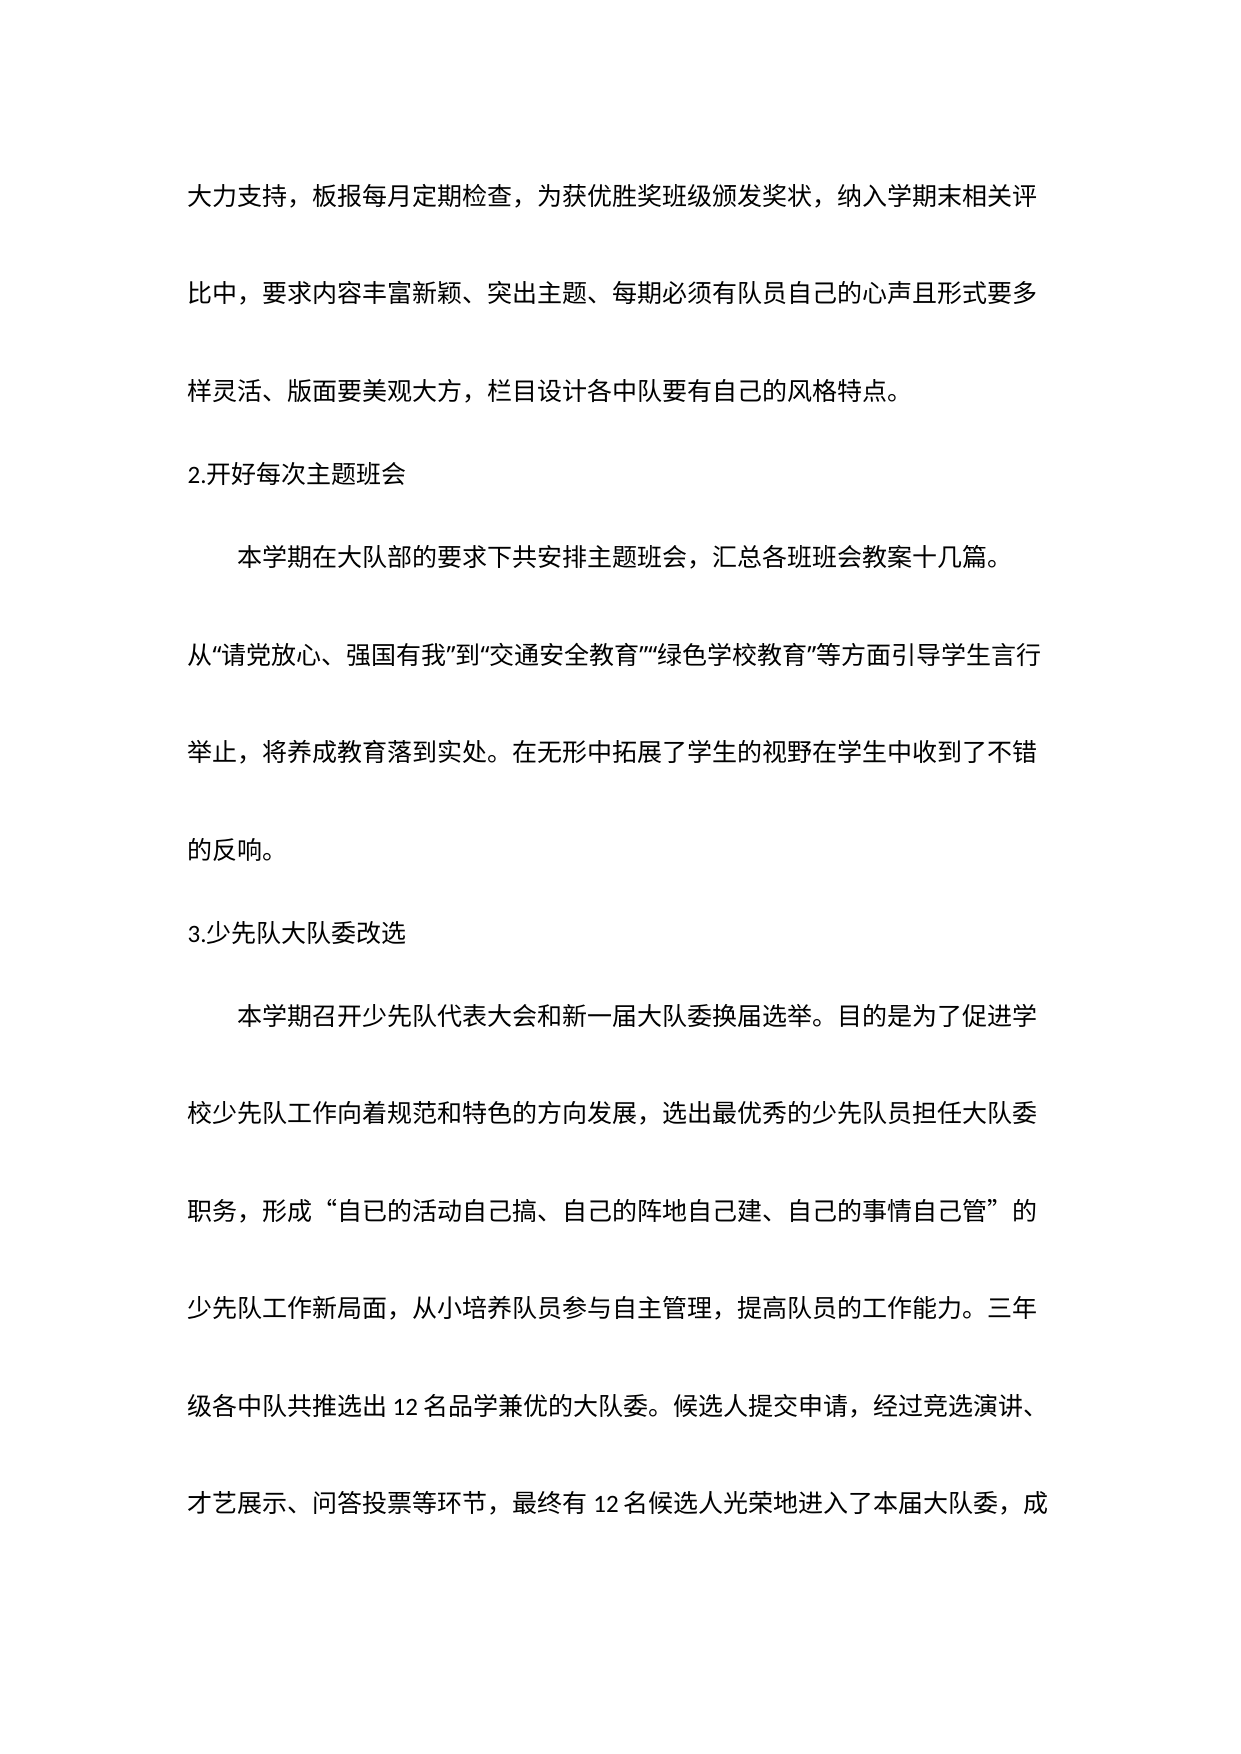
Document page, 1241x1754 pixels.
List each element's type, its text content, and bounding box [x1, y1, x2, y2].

text 3.少先队大队委改选 [187, 899, 1053, 964]
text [187, 982, 1053, 1534]
text 2.开好每次主题班会 [187, 440, 1053, 505]
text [187, 162, 1053, 422]
text 本学期在大队部的要求下共安排主题班会，汇总各班班会教案十几篇。从“请党放心、强国有我”到“交通安全教育”“绿色学校教育”等方面引导学生言行举止，将养成教育落到实处。在无形中拓展了学生的视野在学生中收到了不错的反响。 [187, 523, 1053, 881]
